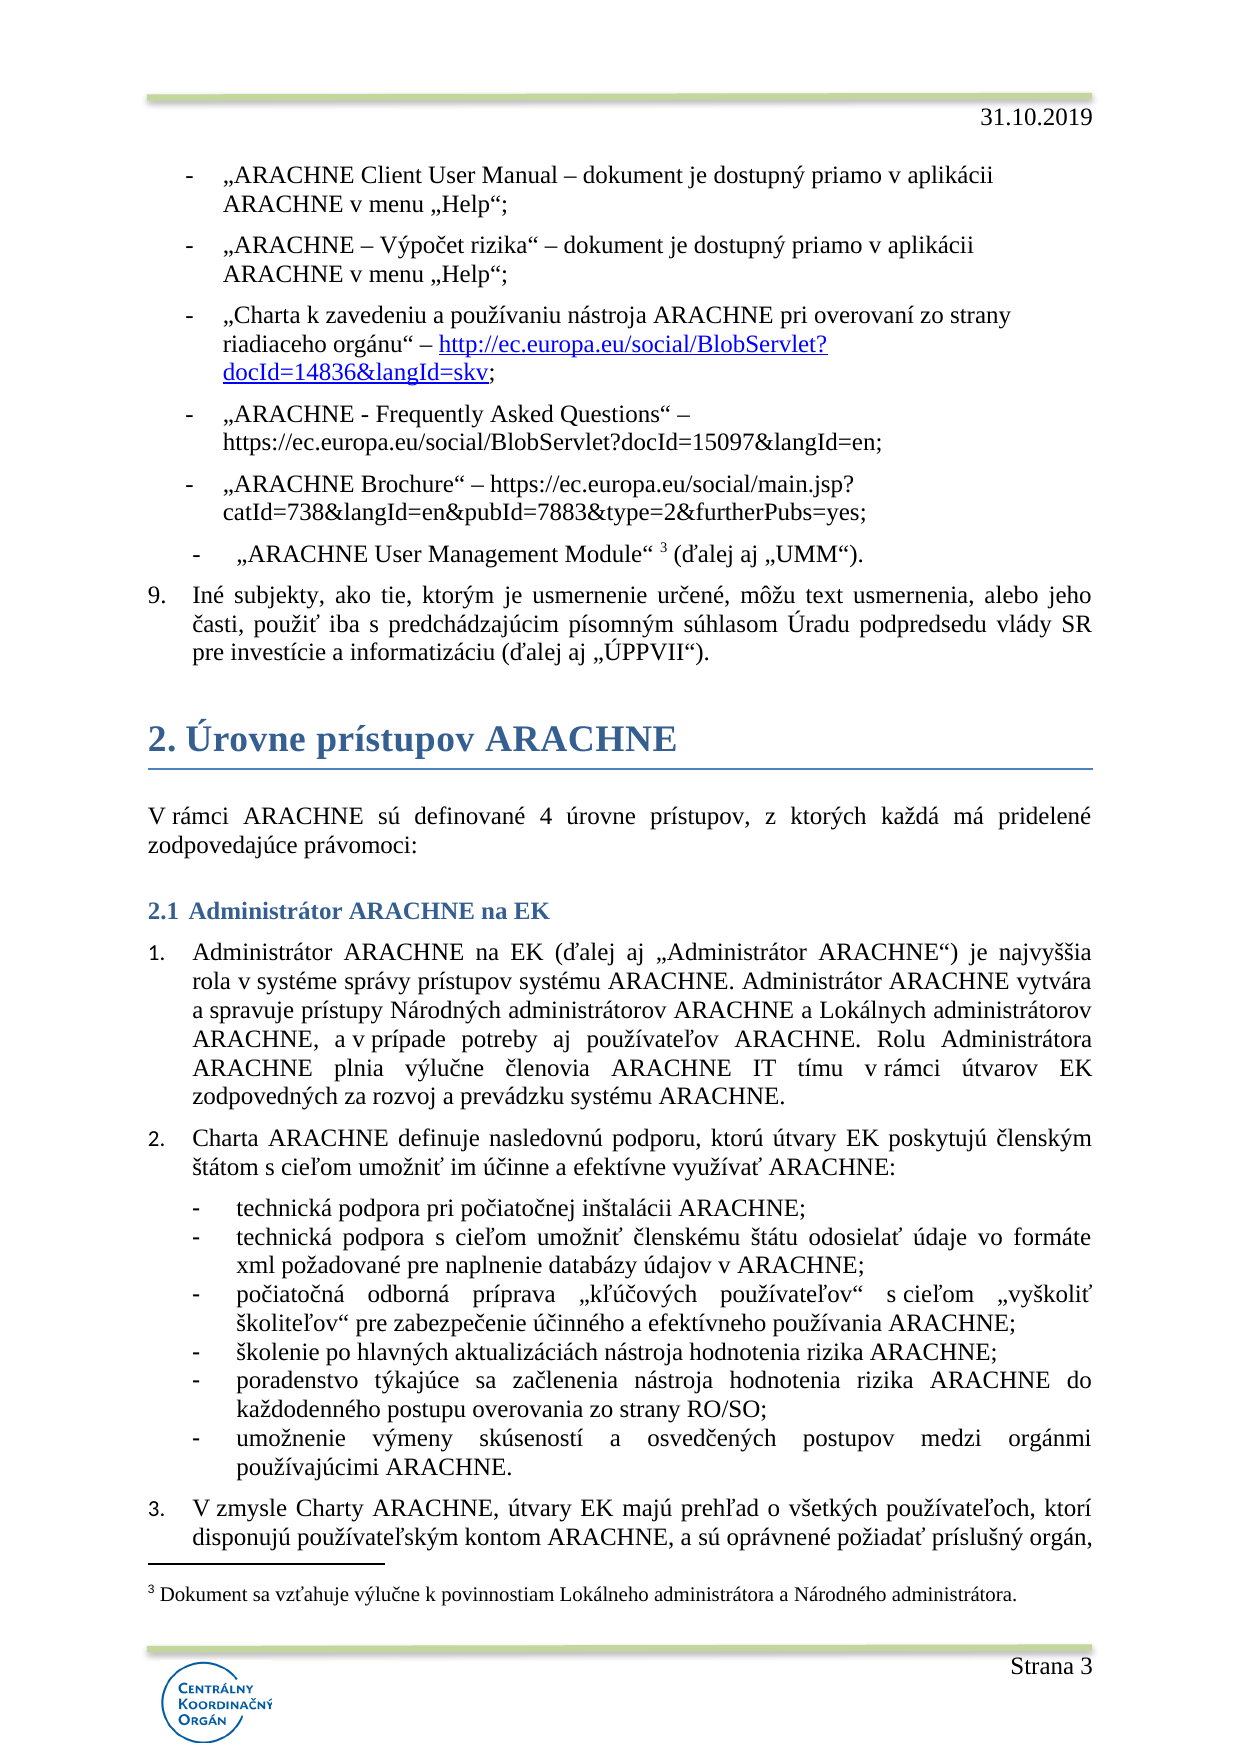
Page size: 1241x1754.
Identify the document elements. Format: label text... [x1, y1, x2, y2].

list počiatočná odborná príprava „kľúčových používateľov“ s cieľom „vyškoliť školiteľov“ pre zabezpečenie účinného a efektívneho používania ARACHNE; [192, 1279, 1093, 1337]
list Administrátor ARACHNE na EK (ďalej aj „Administrátor ARACHNE“) je najvyššia rola v systéme správy prístupov systému ARACHNE. Administrátor ARACHNE vytvára a spravuje prístupy Národných administrátorov ARACHNE a Lokálnych administrátorov ARACHNE, a v prípade potreby aj používateľov ARACHNE. Rolu Administrátora ARACHNE plnia výlučne členovia ARACHNE IT tímu v rámci útvarov EK zodpovedných za rozvoj a prevádzku systému ARACHNE. [148, 937, 1093, 1110]
list Charta ARACHNE definuje nasledovnú podporu, ktorú útvary EK poskytujú členským štátom s cieľom umožniť im účinne a efektívne využívať ARACHNE: [148, 1123, 1093, 1180]
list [148, 1493, 1093, 1551]
text Administrátor ARACHNE na EK [148, 896, 1093, 925]
list „ARACHNE - Frequently Asked Questions“ – https://ec.europa.eu/social/BlobServlet?docId=15097&langId=en; [185, 399, 1093, 456]
list poradenstvo týkajúce sa začlenenia nástroja hodnotenia rizika ARACHNE do každodenného postupu overovania zo strany RO/SO; [192, 1365, 1093, 1423]
list Iné subjekty, ako tie, ktorým je usmernenie určené, môžu text usmernenia, alebo jeho časti, použiť iba s predchádzajúcim písomným súhlasom Úradu podpredsedu vlády SR pre investície a informatizáciu (ďalej aj „ÚPPVII“). [148, 580, 1093, 666]
list „ARACHNE Brochure“ – https://ec.europa.eu/social/main.jsp?catId=738&langId=en&pubId=7883&type=2&furtherPubs=yes; [185, 469, 1093, 526]
text V rámci ARACHNE sú definované 4 úrovne prístupov, z ktorých každá má pridelené zodpovedajúce právomoci: [148, 801, 1093, 858]
list školenie po hlavných aktualizáciách nástroja hodnotenia rizika ARACHNE; [192, 1337, 1093, 1365]
picture [159, 1660, 272, 1742]
list „ARACHNE – Výpočet rizika“ – dokument je dostupný priamo v aplikácii ARACHNE v menu „Help“; [185, 230, 1093, 287]
list technická podpora s cieľom umožniť členskému štátu odosielať údaje vo formáte xml požadované pre naplnenie databázy údajov v ARACHNE; [192, 1222, 1093, 1279]
list technická podpora pri počiatočnej inštalácii ARACHNE; [192, 1193, 1093, 1222]
list „ARACHNE Client User Manual – dokument je dostupný priamo v aplikácii ARACHNE v menu „Help“; [185, 160, 1093, 217]
list „Charta k zavedeniu a používaniu nástroja ARACHNE pri overovaní zo strany riadiaceho orgánu“ – http://ec.europa.eu/social/BlobServlet?docId=14836&langId=skv; [185, 300, 1093, 386]
list „ARACHNE User Management Module“ (ďalej aj „UMM“). [192, 539, 1093, 567]
text Úrovne prístupov ARACHNE [148, 716, 1093, 768]
list umožnenie výmeny skúseností a osvedčených postupov medzi orgánmi používajúcimi ARACHNE. [192, 1423, 1093, 1480]
